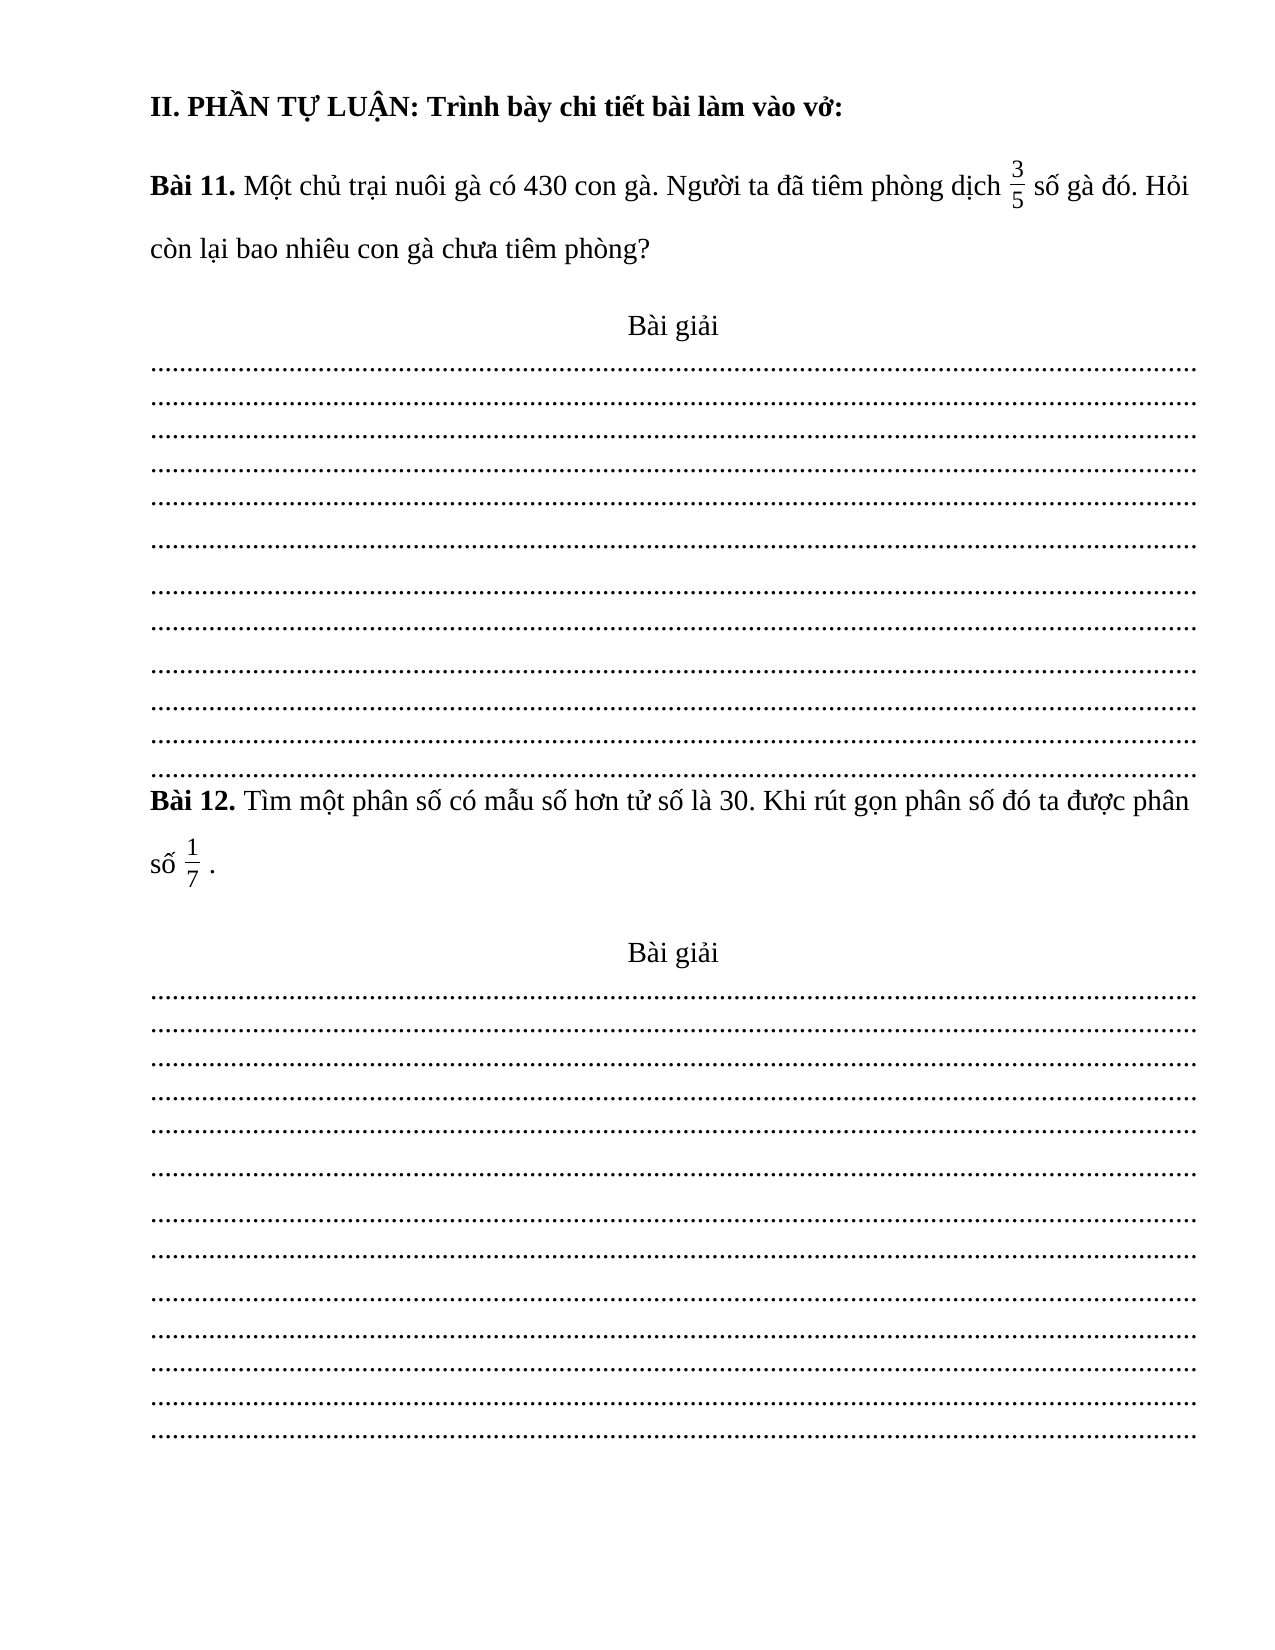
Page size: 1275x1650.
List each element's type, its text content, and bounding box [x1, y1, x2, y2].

text Bài 12. Tìm một phân số có mẫu số hơn tử số là 30. Khi rút gọn phân số đó ta được phân số . [150, 783, 1196, 893]
text Bài giải [150, 926, 1196, 972]
text II. PHẦN TỰ LUẬN: Trình bày chi tiết bài làm vào vở: [150, 89, 1196, 122]
text Bài giải [150, 298, 1196, 344]
text Bài 11. Một chủ trại nuôi gà có 430 con gà. Người ta đã tiêm phòng dịch số gà đó. Hỏi còn lại bao nhiêu con gà chưa tiêm phòng? [150, 156, 1196, 265]
